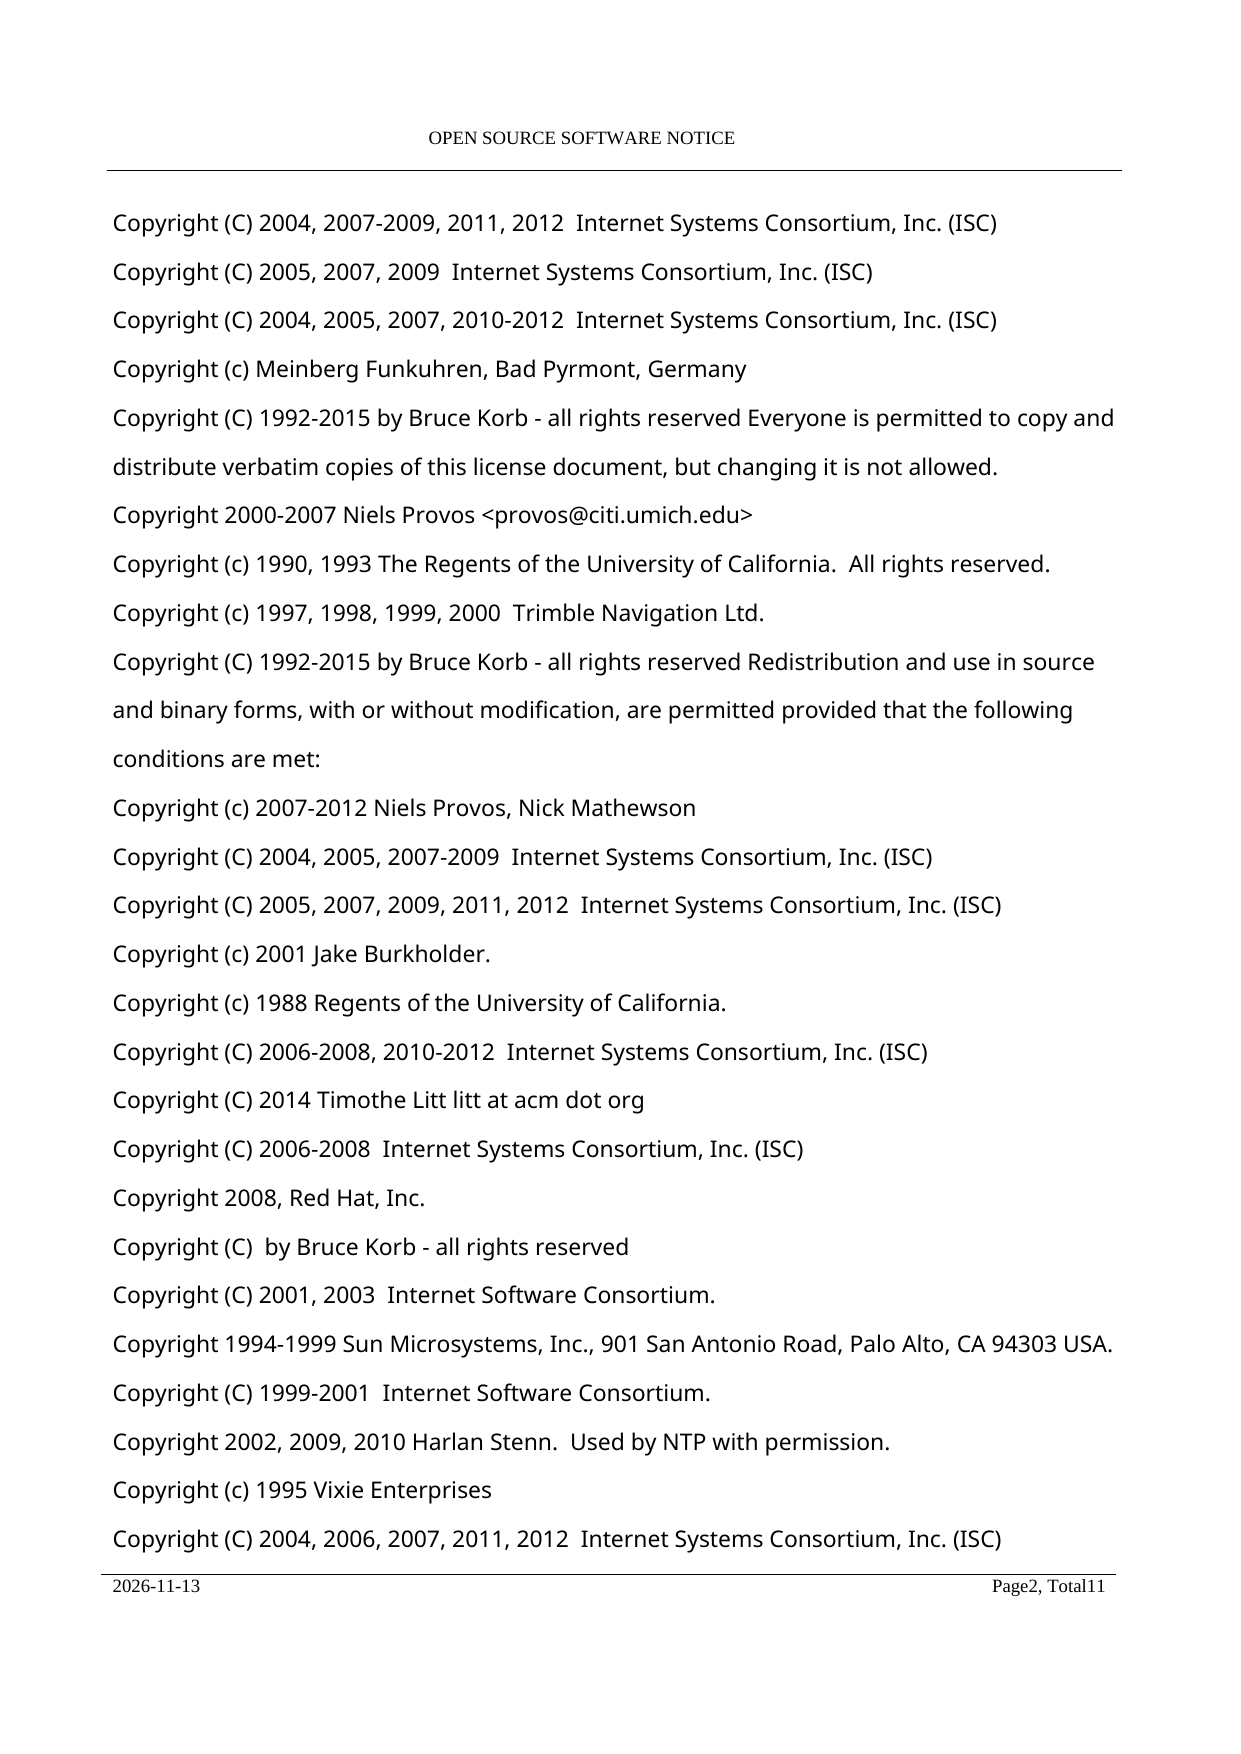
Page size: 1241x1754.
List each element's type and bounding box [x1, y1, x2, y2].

text [112, 206, 1128, 1555]
